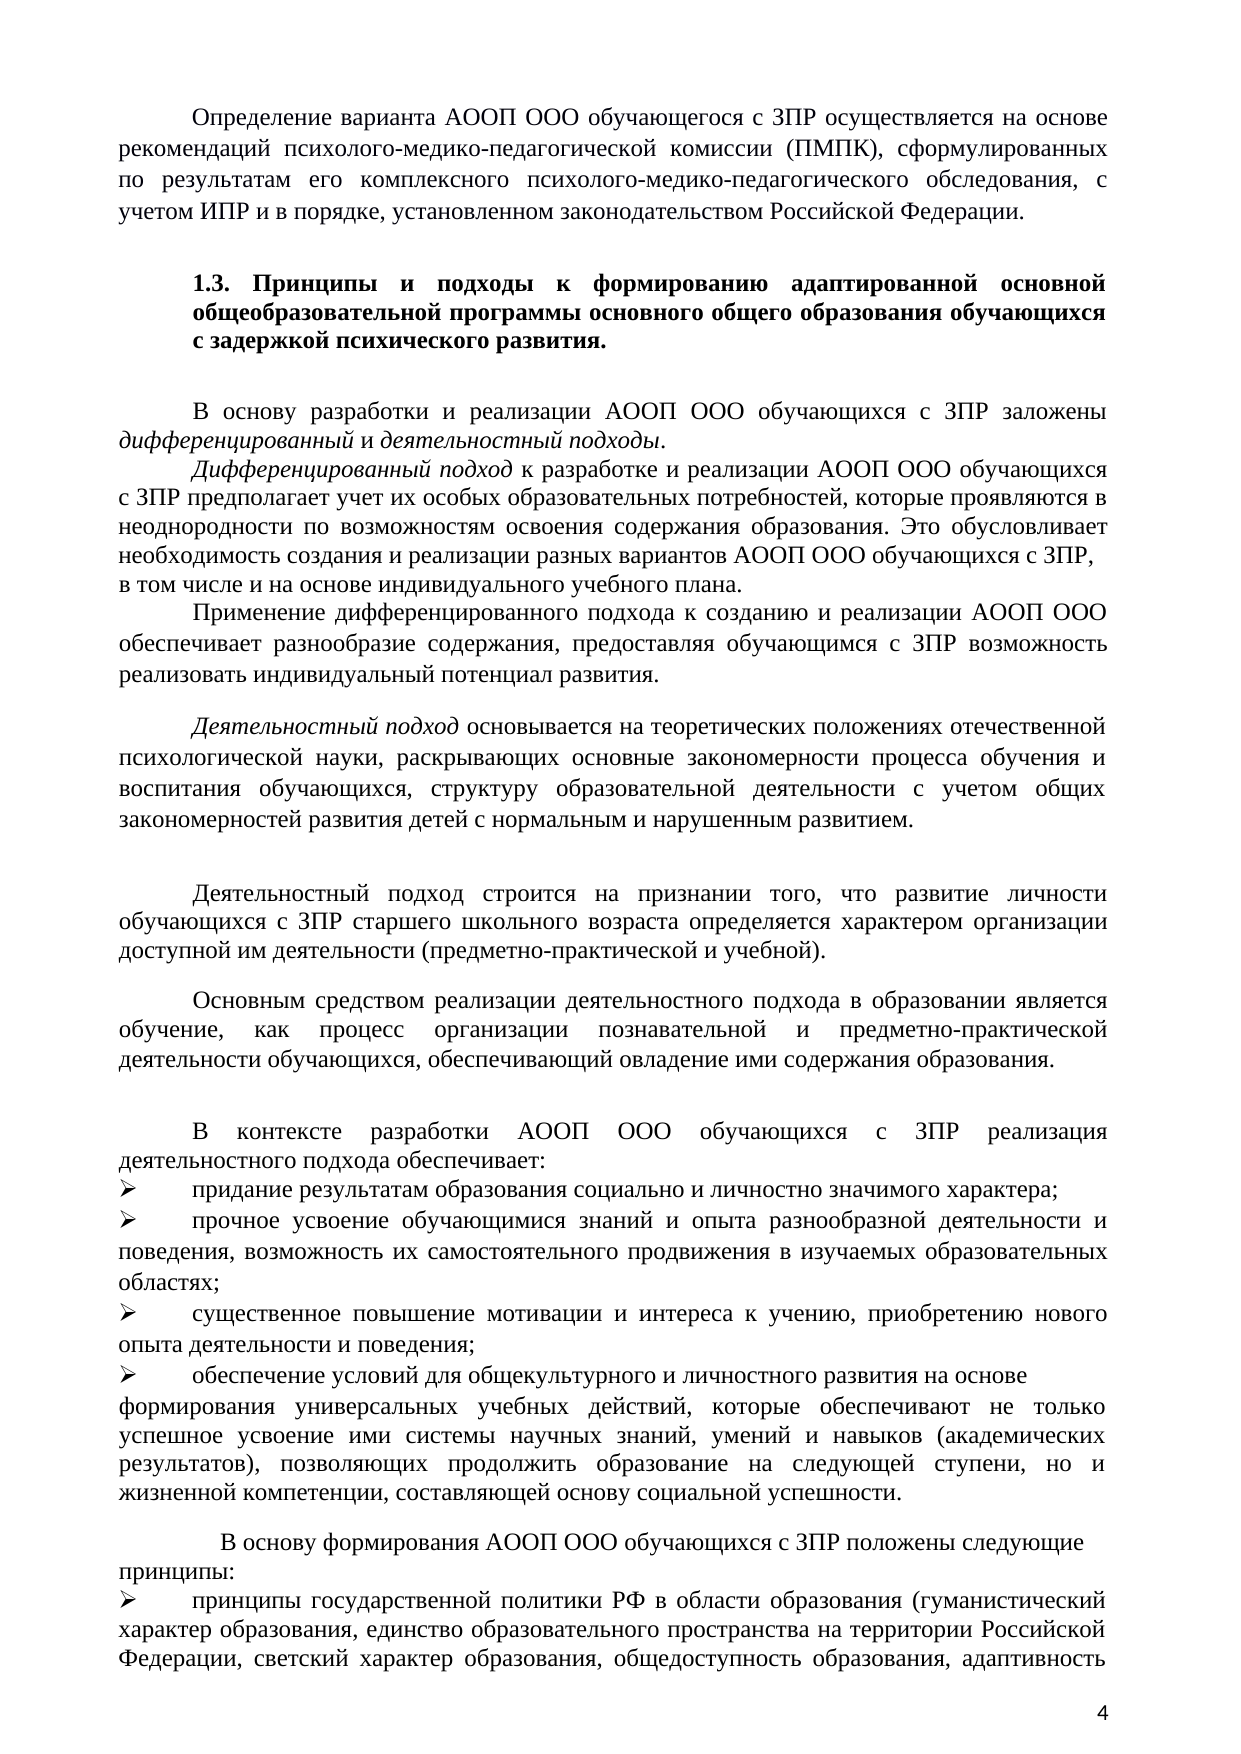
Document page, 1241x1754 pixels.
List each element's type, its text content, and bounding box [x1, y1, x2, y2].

text в том числе и на основе индивидуального учебного плана. [119, 569, 1108, 597]
text Применение дифференцированного подхода к созданию и реализации АООП ООО обеспечивает разнообразие содержания, предоставляя обучающимся с ЗПР возможность реализовать индивидуальный потенциал развития. [119, 597, 1108, 688]
text В основу разработки и реализации АООП ООО обучающихся с ЗПР заложены дифференцированный и деятельностный подходы. [119, 396, 1108, 454]
text Деятельностный подход строится на признании того, что развитие личности обучающихся с ЗПР старшего школьного возраста определяется характером организации доступной им деятельности (предметно-практической и учебной). [119, 878, 1108, 964]
list прочное усвоение обучающимися знаний и опыта разнообразной деятельности и поведения, возможность их самостоятельного продвижения в изучаемых образовательных областях; [118, 1205, 1108, 1296]
text Основным средством реализации деятельностного подхода в образовании является обучение, как процесс организации познавательной и предметно-практической деятельности обучающихся, обеспечивающий овладение ими содержания образования. [119, 985, 1108, 1073]
text 1.3. Принципы и подходы к формированию адаптированной основной общеобразовательной программы основного общего образования обучающихся с задержкой психического развития. [192, 269, 1106, 354]
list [118, 1586, 1106, 1672]
text Дифференцированный подход к разработке и реализации АООП ООО обучающихся с ЗПР предполагает учет их особых образовательных потребностей, которые проявляются в неоднородности по возможностям освоения содержания образования. Это обусловливает необходимость создания и реализации разных вариантов АООП ООО обучающихся с ЗПР, [118, 454, 1108, 569]
list В основу формирования АООП ООО обучающихся с ЗПР положены следующие принципы: [119, 1527, 1106, 1585]
list обеспечение условий для общекультурного и личностного развития на основе [118, 1360, 1108, 1389]
text Определение варианта АООП ООО обучающегося с ЗПР осуществляется на основе рекомендаций психолого-медико-педагогической комиссии (ПМПК), сформулированных по результатам его комплексного психолого-медико-педагогического обследования, с учетом ИПР и в порядке, установленном законодательством Российской Федерации. [118, 102, 1108, 224]
list придание результатам образования социально и личностно значимого характера; [118, 1174, 1108, 1202]
list существенное повышение мотивации и интереса к учению, приобретению нового опыта деятельности и поведения; [118, 1298, 1108, 1358]
text формирования универсальных учебных действий, которые обеспечивают не только успешное усвоение ими системы научных знаний, умений и навыков (академических результатов), позволяющих продолжить образование на следующей ступени, но и жизненной компетенции, составляющей основу социальной успешности. [119, 1391, 1106, 1506]
text Деятельностный подход основывается на теоретических положениях отечественной психологической науки, раскрывающих основные закономерности процесса обучения и воспитания обучающихся, структуру образовательной деятельности с учетом общих закономерностей развития детей с нормальным и нарушенным развитием. [119, 711, 1106, 833]
list В контексте разработки АООП ООО обучающихся с ЗПР реализация деятельностного подхода обеспечивает: [119, 1116, 1108, 1174]
